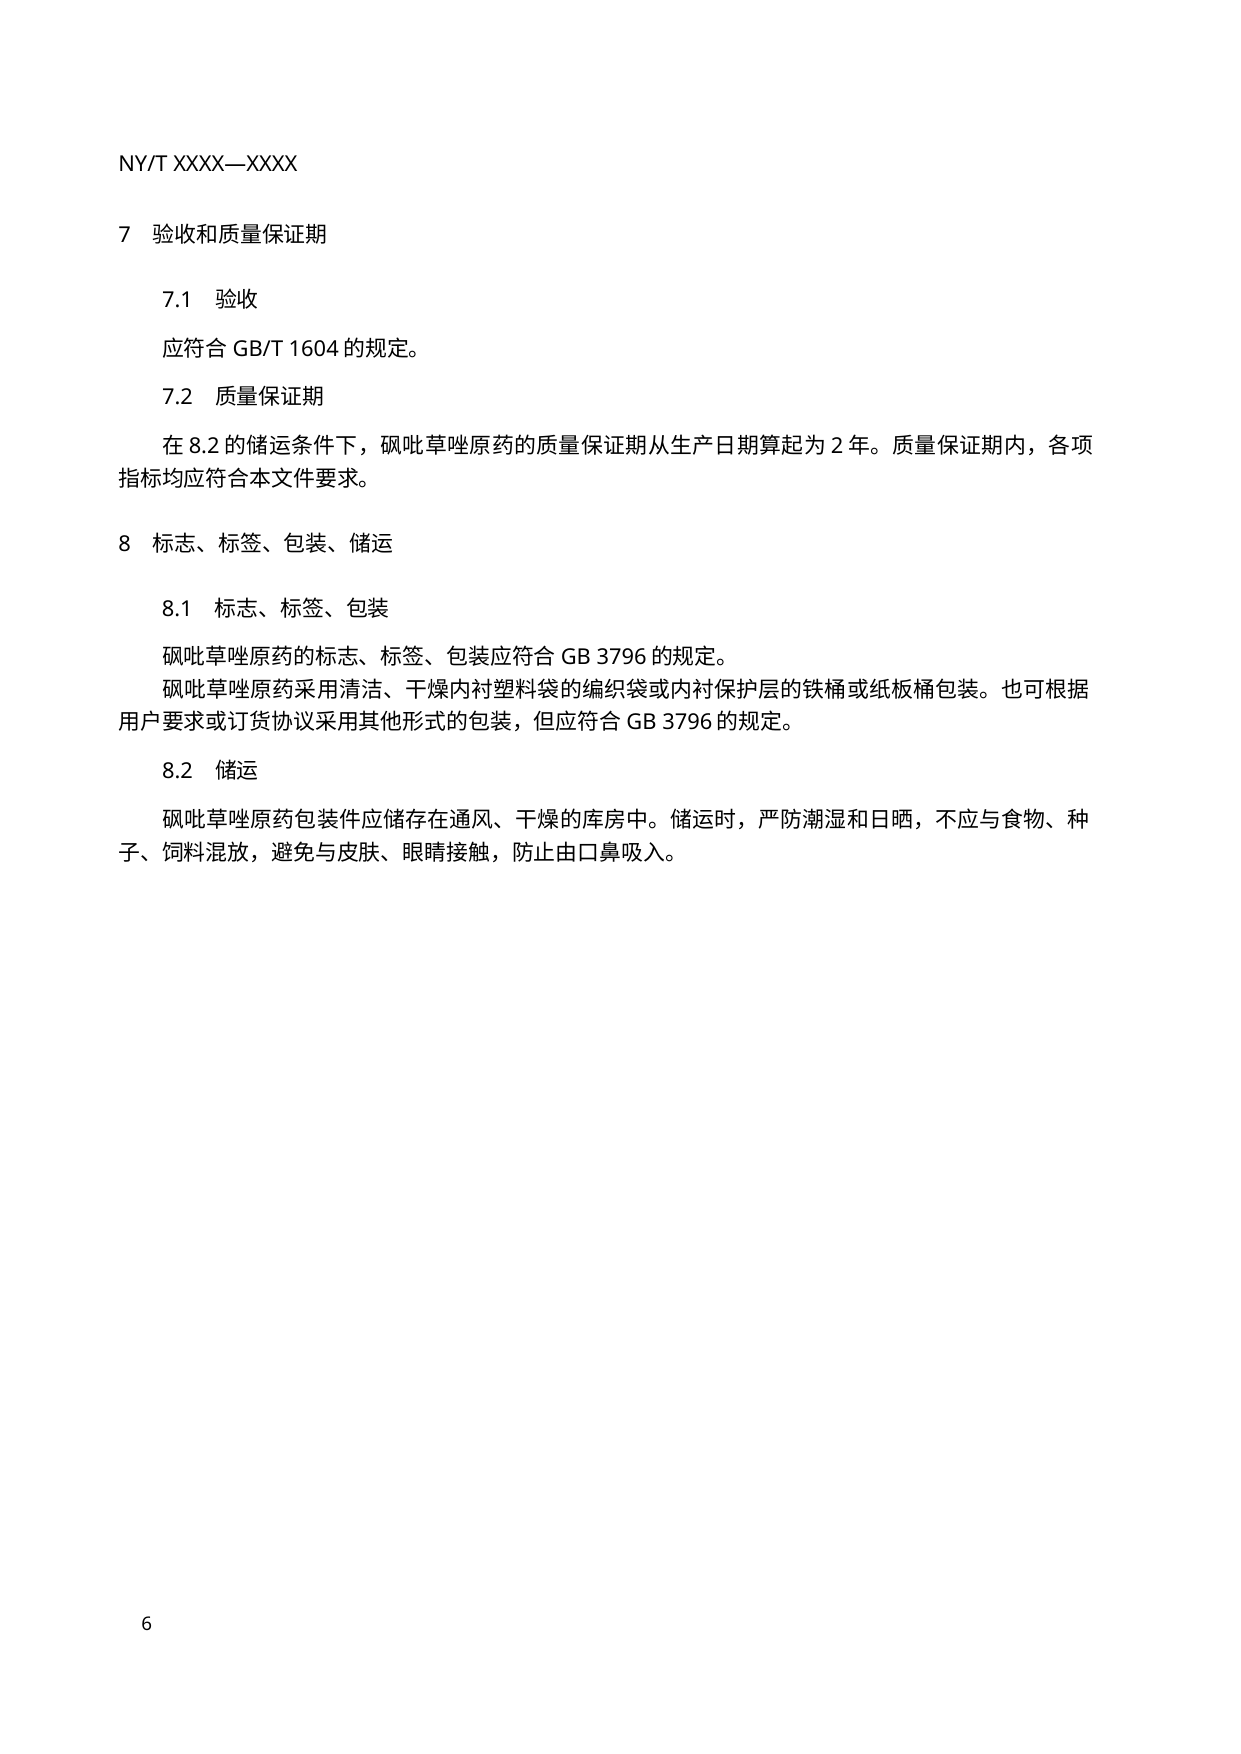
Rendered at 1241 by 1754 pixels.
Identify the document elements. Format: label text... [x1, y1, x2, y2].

text 标志、标签、包装、储运 [118, 525, 1093, 558]
text 在8.2的储运条件下，砜吡草唑原药的质量保证期从生产日期算起为2年。质量保证期内，各项指标均应符合本文件要求。 [118, 428, 1093, 493]
text 标志、标签、包装 [118, 590, 1093, 623]
text 验收和质量保证期 [118, 217, 1093, 249]
text 储运 [118, 753, 1093, 785]
text 砜吡草唑原药包装件应储存在通风、干燥的库房中。储运时，严防潮湿和日晒，不应与食物、种子、饲料混放，避免与皮肤、眼睛接触，防止由口鼻吸入。 [118, 802, 1093, 867]
text 应符合 GB/T 1604的规定。 [118, 330, 1093, 363]
text 验收 [118, 282, 1093, 314]
text 砜吡草唑原药的标志、标签、包装应符合 GB 3796的规定。 [118, 639, 1093, 672]
text 砜吡草唑原药采用清洁、干燥内衬塑料袋的编织袋或内衬保护层的铁桶或纸板桶包装。也可根据用户要求或订货协议采用其他形式的包装，但应符合 GB 3796的规定。 [118, 672, 1093, 737]
text 质量保证期 [118, 379, 1093, 412]
